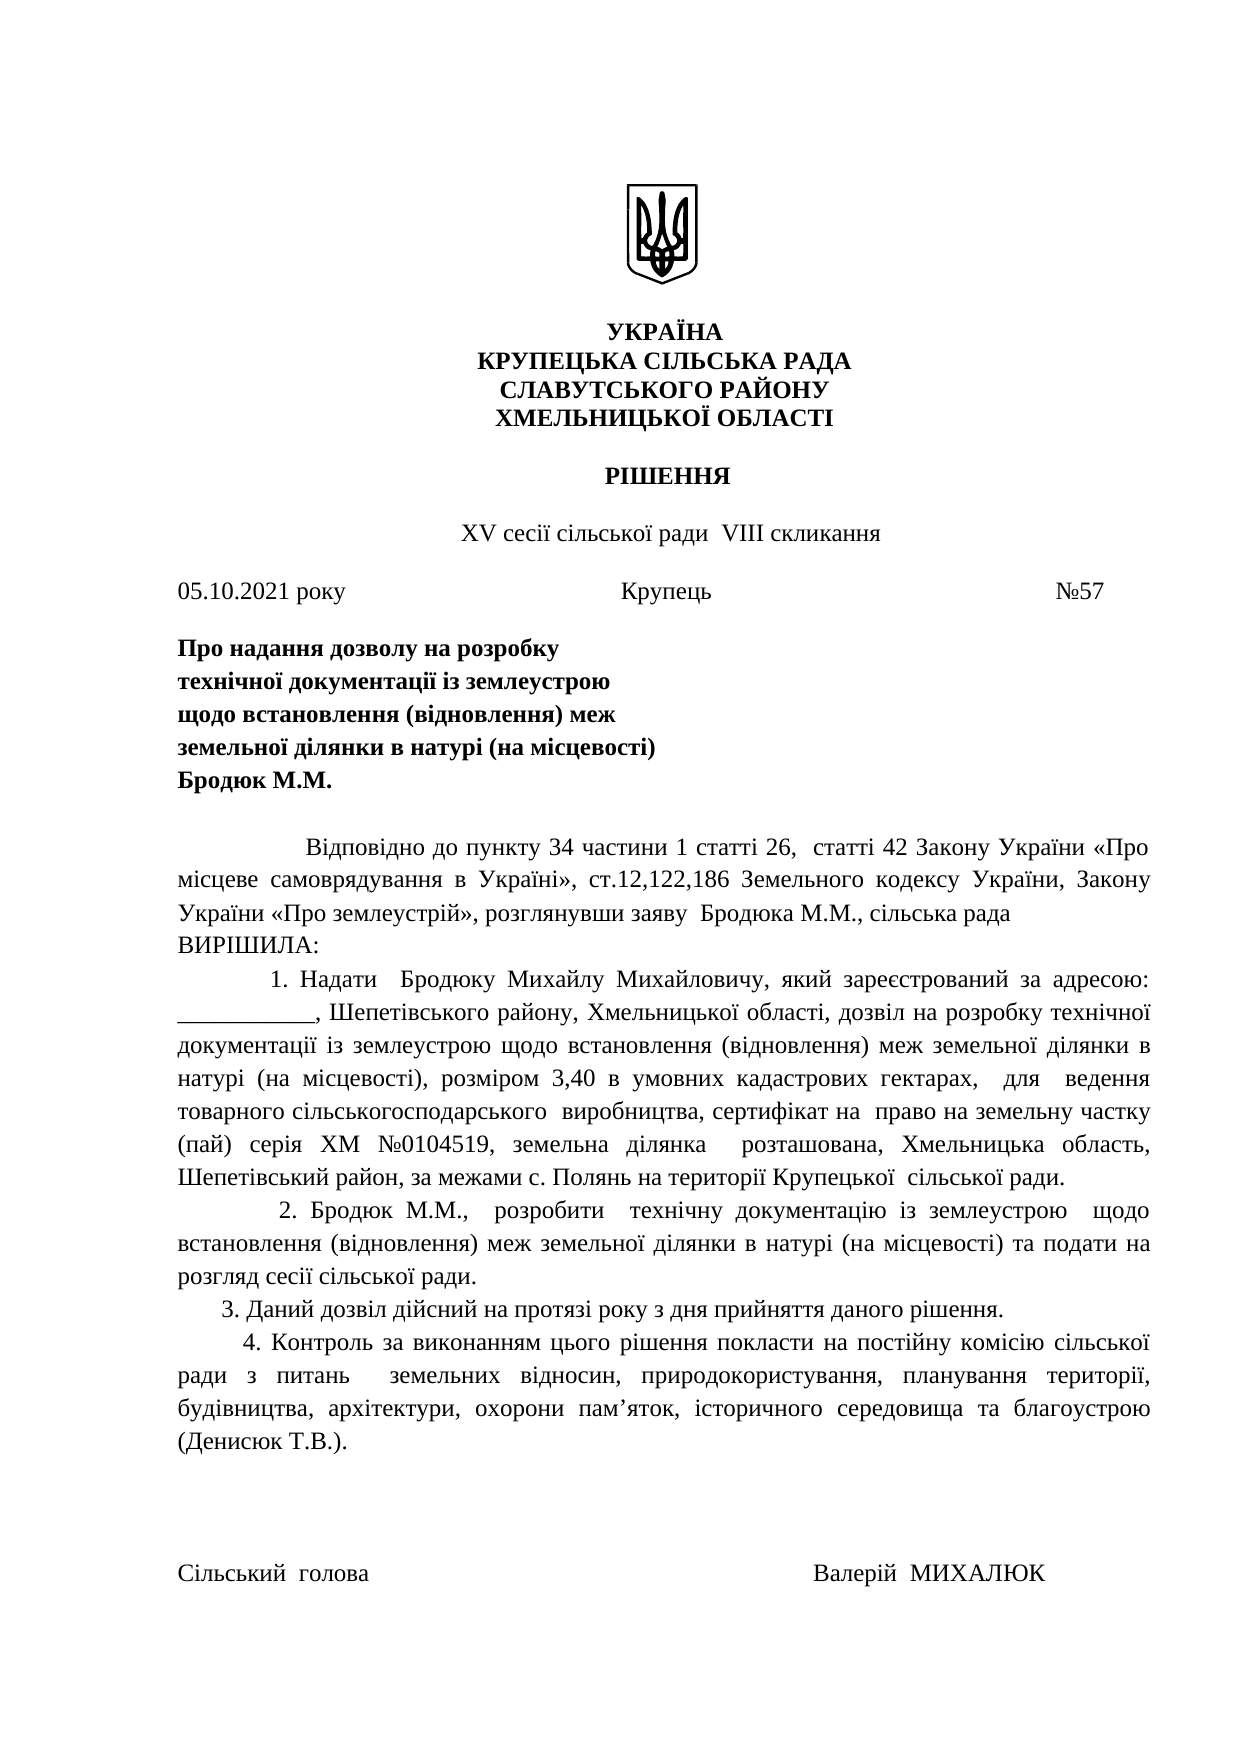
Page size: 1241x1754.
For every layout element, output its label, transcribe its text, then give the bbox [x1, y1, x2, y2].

text УКРАЇНА [177, 317, 1152, 346]
text Про надання дозволу на розробку [177, 633, 1152, 662]
text 4. Контроль за виконанням цього рішення покласти на постійну комісію сільської ради з питань земельних відносин, природокористування, планування території, будівництва, архітектури, охорони пам’яток, історичного середовища та благоустрою (Денисюк Т.В.). [177, 1327, 1152, 1455]
text 05.10.2021 року Крупець №57 [177, 576, 1152, 605]
text РІШЕННЯ [177, 461, 1152, 490]
text щодо встановлення (відновлення) меж [177, 699, 1152, 728]
text 3. Даний дозвіл дійсний на протязі року з дня прийняття даного рішення. [177, 1294, 1152, 1323]
text 2. Бродюк М.М., розробити технічну документацію із землеустрою щодо встановлення (відновлення) меж земельної ділянки в натурі (на місцевості) та подати на розгляд сесії сільської ради. [177, 1195, 1152, 1289]
text ХV сесії сільської ради VІІІ скликання [177, 518, 1152, 547]
text технічної документації із землеустрою [177, 666, 1152, 695]
text Бродюк М.М. [177, 766, 1152, 794]
text Сільський голова Валерій МИХАЛЮК [177, 1558, 1152, 1587]
text Відповідно до пункту 34 частини 1 статті 26, статті 42 Закону України «Про місцеве самоврядування в Україні», ст.12,122,186 Земельного кодексу України, Закону України «Про землеустрій», розглянувши заяву Бродюка М.М., сільська рада [177, 832, 1152, 926]
text СЛАВУТСЬКОГО РАЙОНУ [177, 375, 1152, 403]
text ВИРІШИЛА: [177, 931, 1152, 959]
text 1. Надати Бродюку Михайлу Михайловичу, який зареєстрований за адресою: ___________, Шепетівського району, Хмельницької області, дозвіл на розробку технічної документації із землеустрою щодо встановлення (відновлення) меж земельної ділянки в натурі (на місцевості), розміром 3,40 в умовних кадастрових гектарах, для ведення товарного сільськогосподарського виробництва, сертифікат на право на земельну частку (пай) серія ХМ №0104519, земельна ділянка розташована, Хмельницька область, Шепетівський район, за межами с. Полянь на території Крупецької сільської ради. [177, 964, 1152, 1191]
text КРУПЕЦЬКА СІЛЬСЬКА РАДА [177, 346, 1152, 375]
text земельної ділянки в натурі (на місцевості) [177, 732, 1152, 761]
text ХМЕЛЬНИЦЬКОЇ ОБЛАСТІ [177, 403, 1152, 432]
